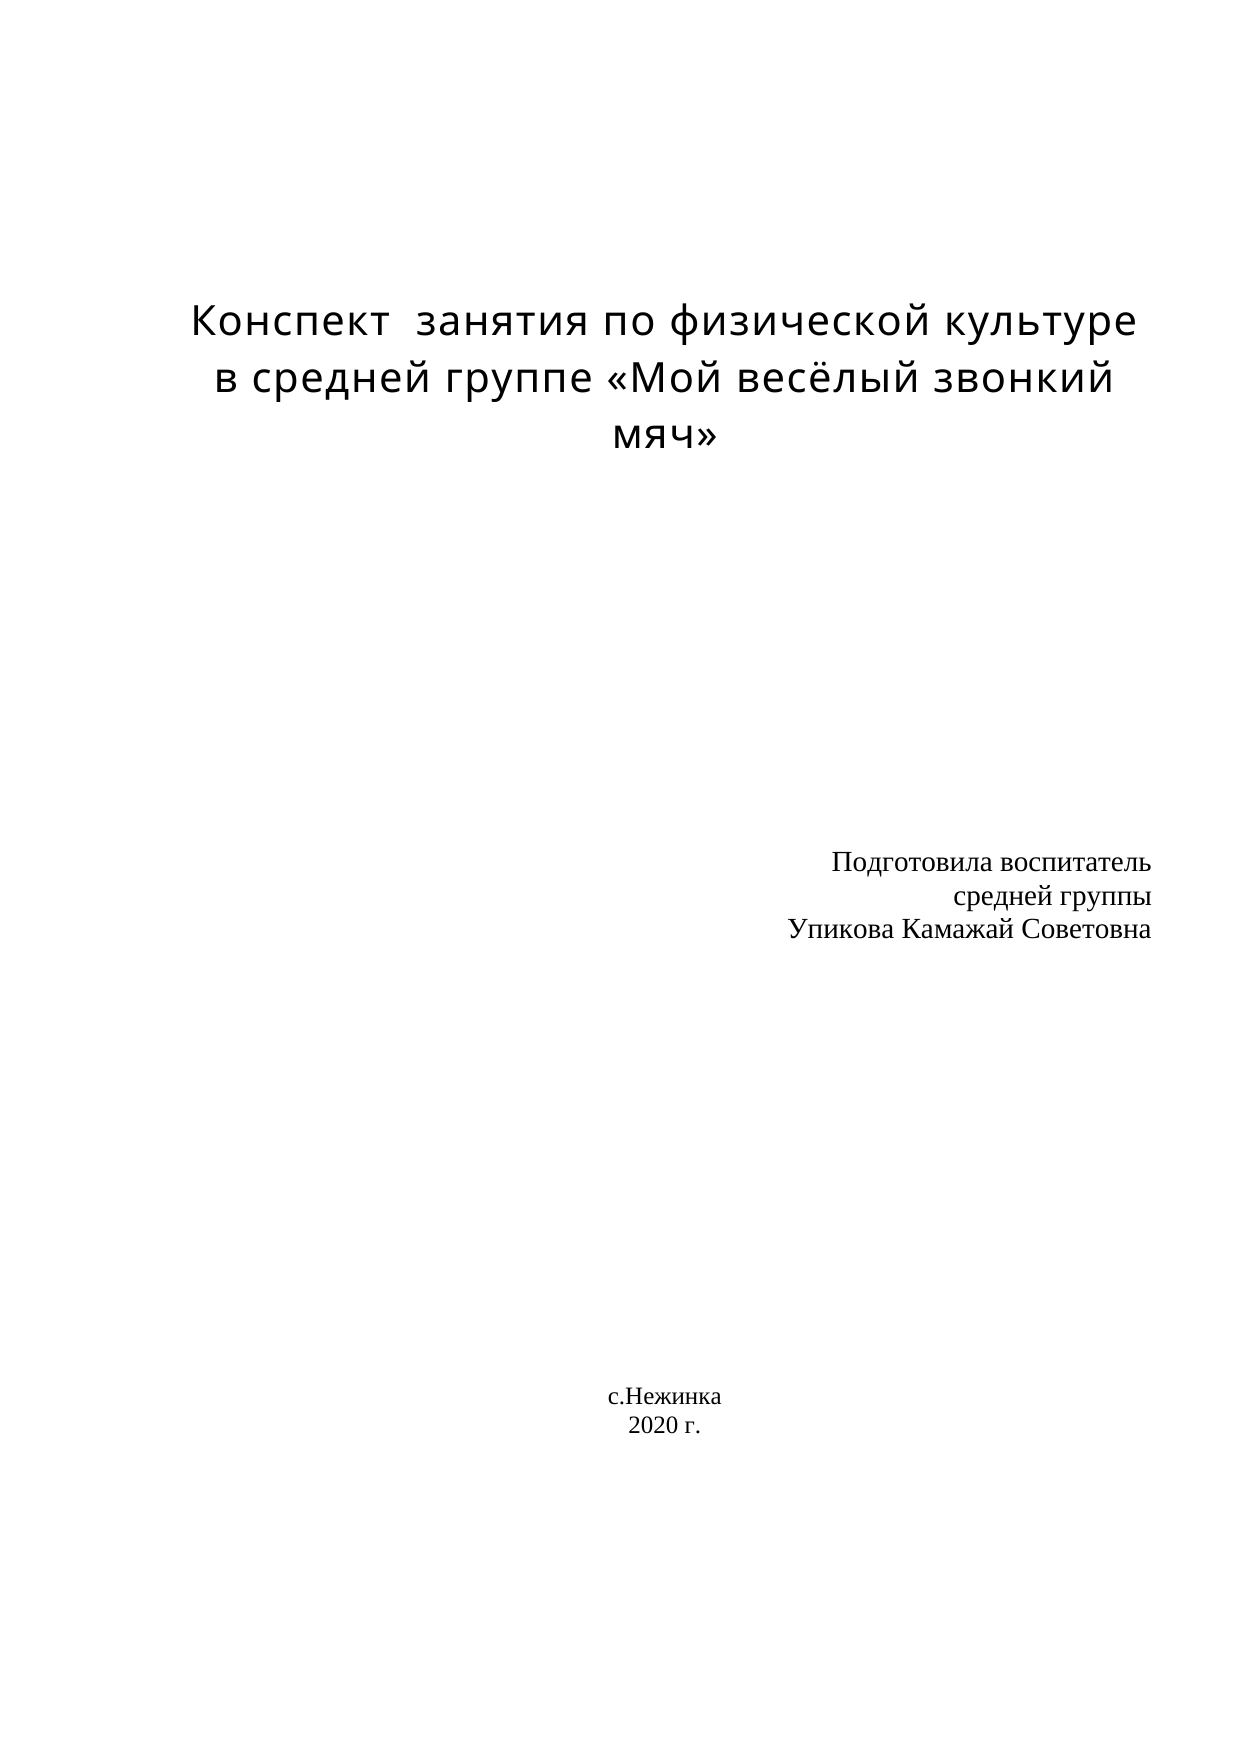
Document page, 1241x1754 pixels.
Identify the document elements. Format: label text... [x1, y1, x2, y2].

text с.Нежинка [177, 1381, 1152, 1410]
text 2020 г. [177, 1410, 1152, 1438]
text Конспект занятия по физической культуре в средней группе «Мой весёлый звонкий мяч» [177, 291, 1152, 461]
text Подготовила воспитатель [177, 844, 1152, 878]
text средней группы [177, 878, 1152, 911]
text Упикова Камажай Советовна [177, 911, 1152, 945]
